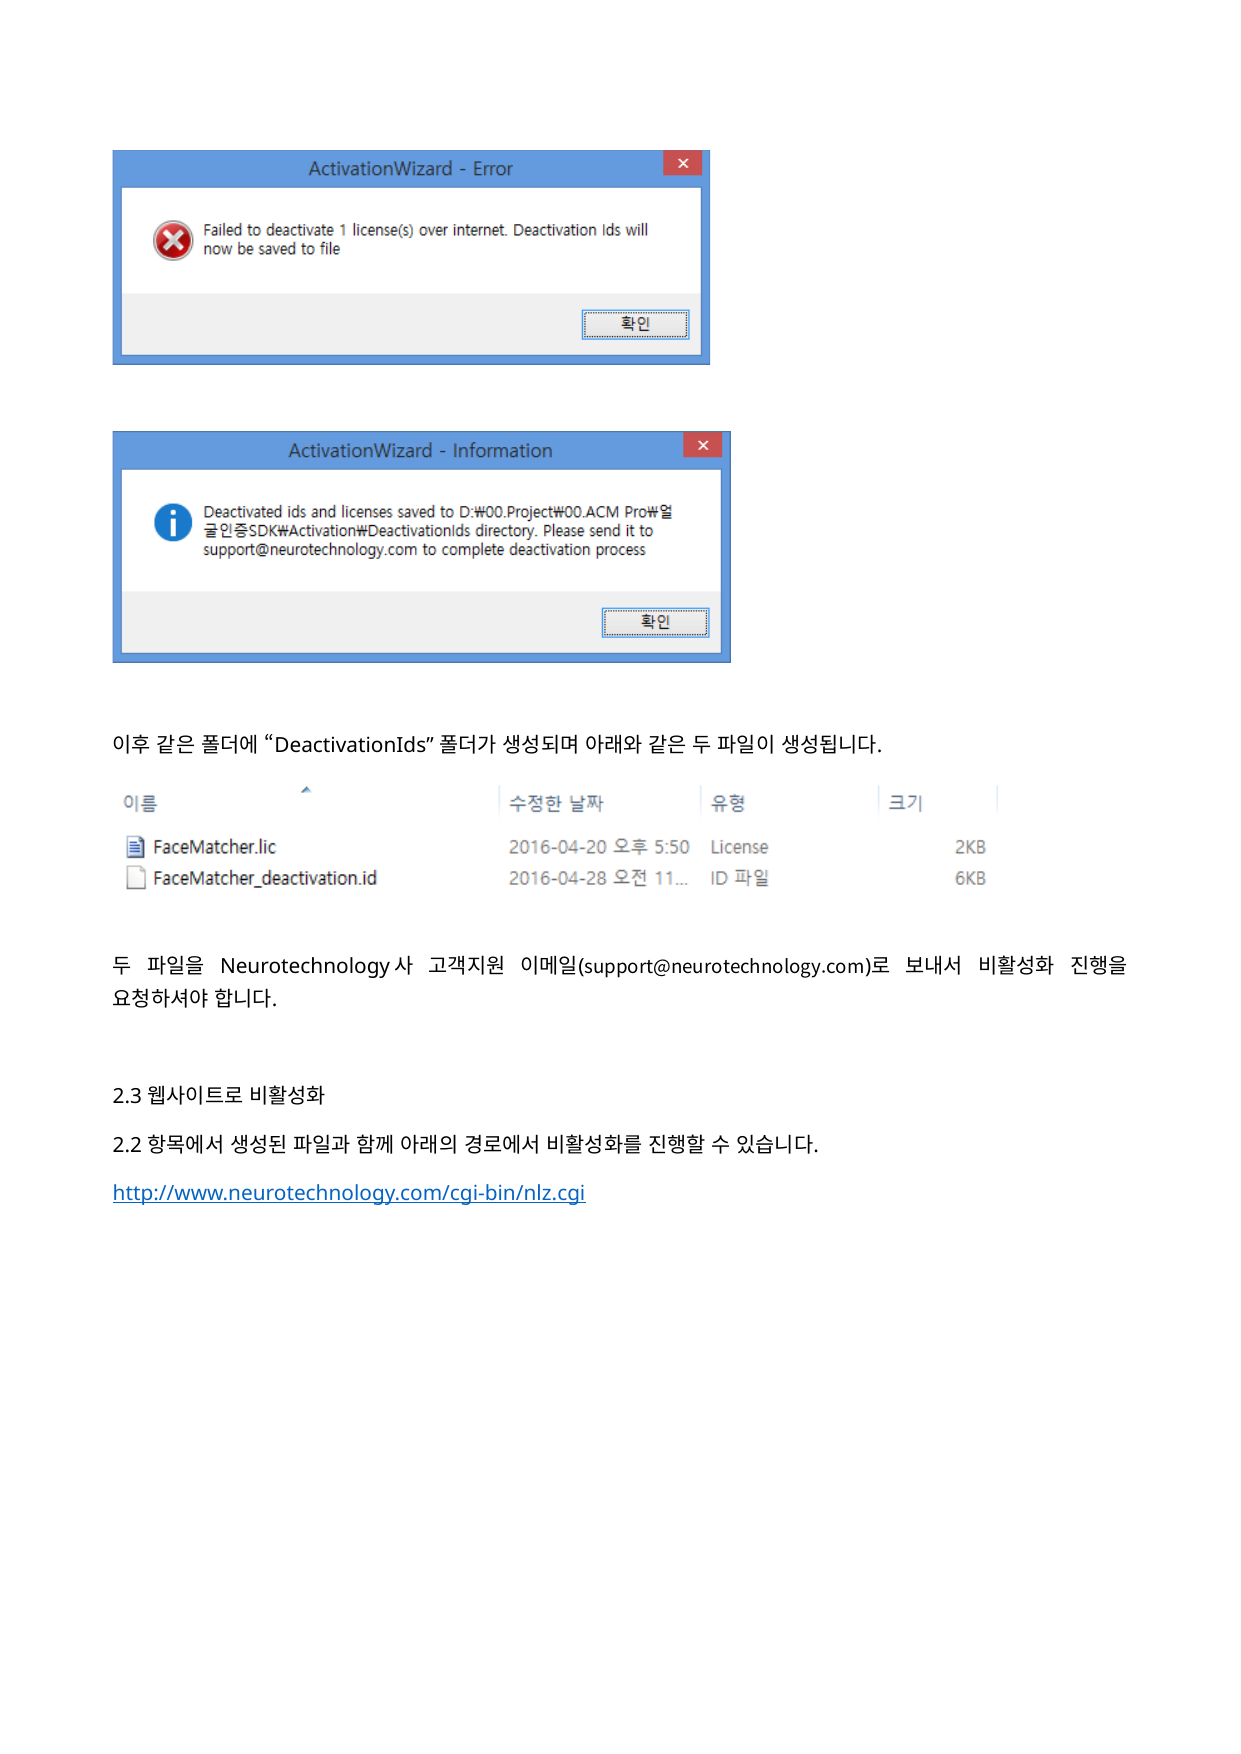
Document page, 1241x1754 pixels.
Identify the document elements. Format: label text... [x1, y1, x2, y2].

text http://www.neurotechnology.com/cgi-bin/nlz.cgi [112, 1178, 1128, 1206]
picture [112, 431, 731, 663]
text 이후 같은 폴더에 “DeactivationIds” 폴더가 생성되며 아래와 같은 두 파일이 생성됩니다. [112, 729, 1128, 759]
text 두 파일을 Neurotechnology사 고객지원 이메일(mailto:support@neurotechnology.com)로 보내서 비활성화 진행을 요청하셔야 합니다. [112, 949, 1128, 1012]
picture [112, 150, 711, 365]
text 2.2 항목에서 생성된 파일과 함께 아래의 경로에서 비활성화를 진행할 수 있습니다. [112, 1128, 1128, 1158]
subtitle 2.3 웹사이트로 비활성화 [112, 1079, 1128, 1109]
picture [112, 778, 1053, 931]
